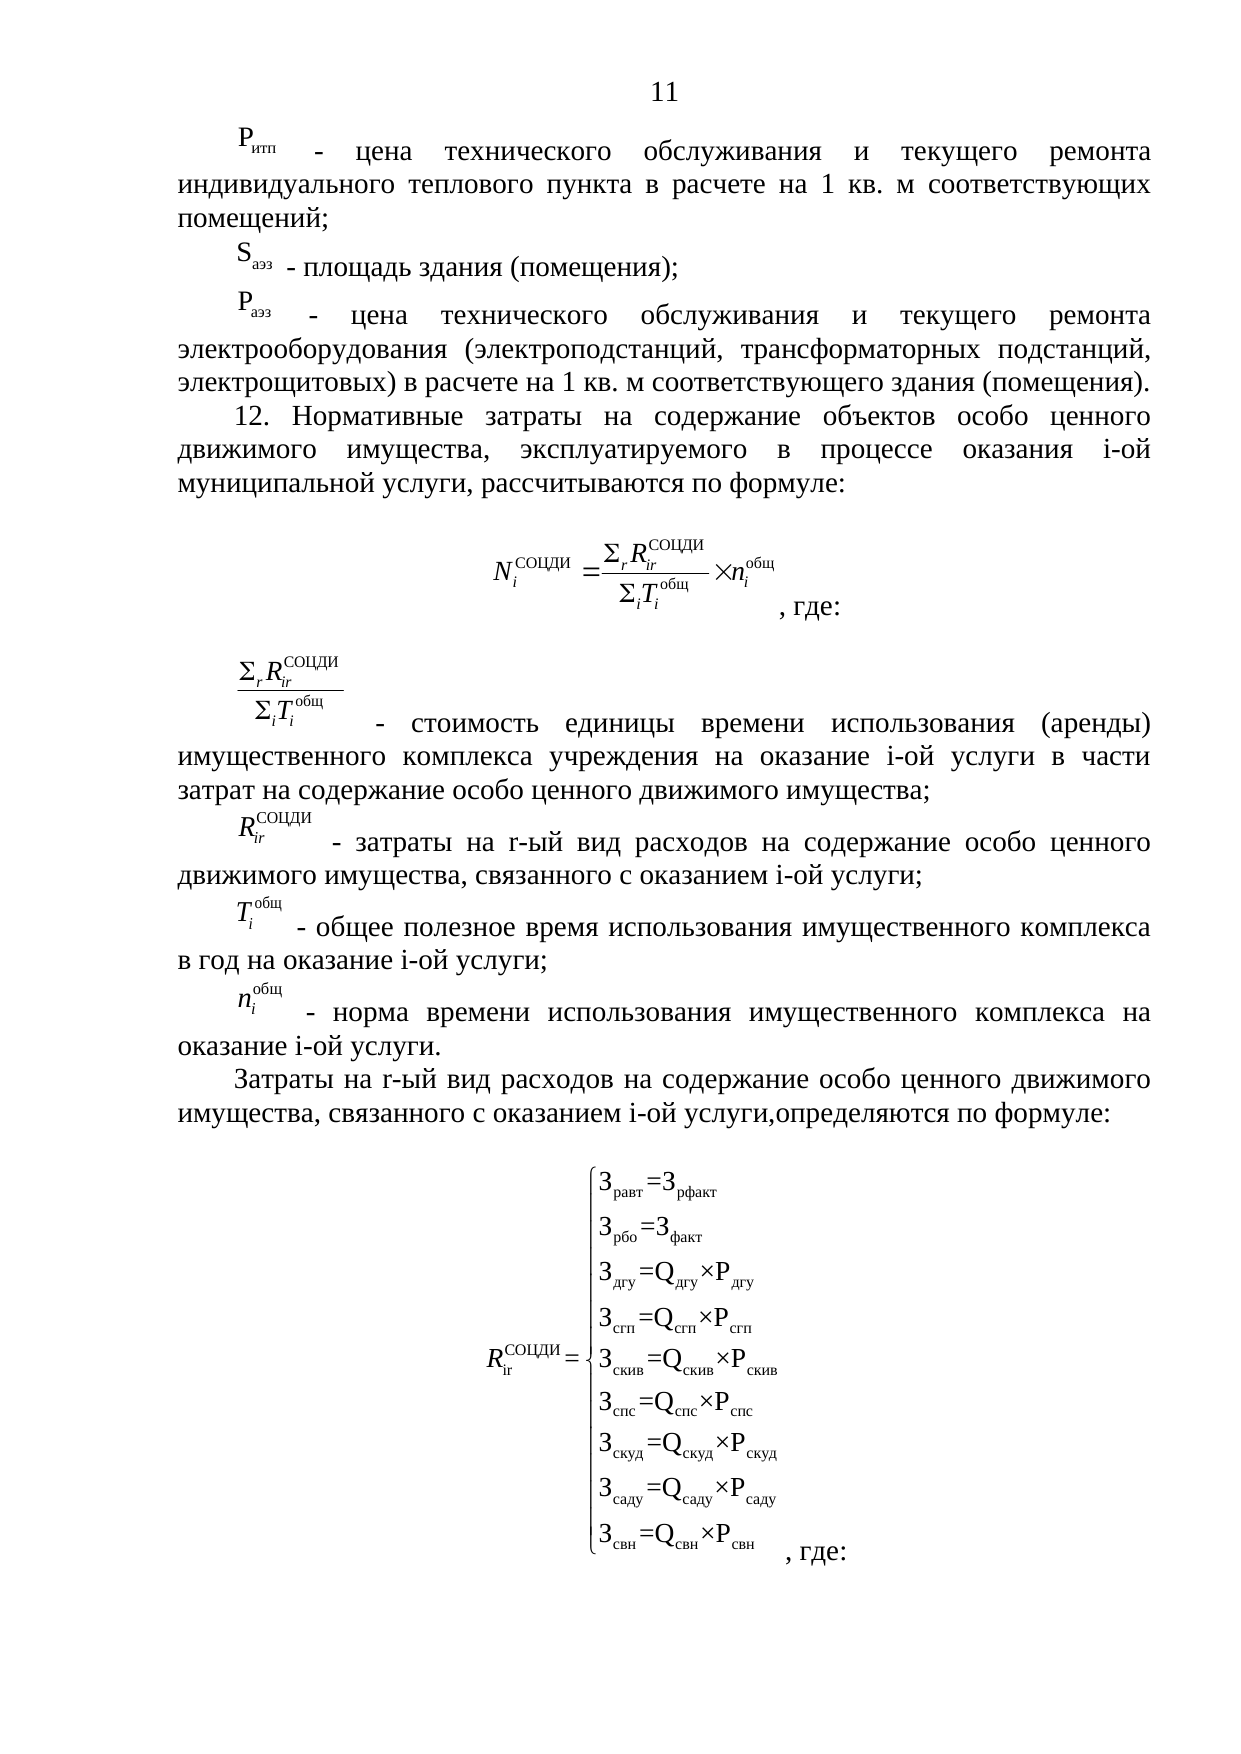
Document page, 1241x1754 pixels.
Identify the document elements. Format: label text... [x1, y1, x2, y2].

text - затраты на r-ый вид расходов на содержание особо ценного движимого имущества, связанного с оказанием i-ой услуги; [177, 806, 1152, 891]
text - цена технического обслуживания и текущего ремонта электрооборудования (электроподстанций, трансформаторных подстанций, электрощитовых) в расчете на 1 кв. м соответствующего здания (помещения). [177, 282, 1152, 398]
text - норма времени использования имущественного комплекса на оказание i-ой услуги. [177, 976, 1152, 1061]
text - цена технического обслуживания и текущего ремонта индивидуального теплового пункта в расчете на 1 кв. м соответствующих помещений; [177, 118, 1152, 234]
text , где: [177, 532, 1152, 621]
text - площадь здания (помещения); [177, 234, 1152, 282]
text 12. Нормативные затраты на содержание объектов особо ценного движимого имущества, эксплуатируемого в процессе оказания i-ой муниципальной услуги, рассчитываются по формуле: [177, 398, 1152, 498]
text - стоимость единицы времени использования (аренды) имущественного комплекса учреждения на оказание i-ой услуги в части затрат на содержание особо ценного движимого имущества; [177, 649, 1152, 806]
text , где: [177, 1162, 1152, 1567]
text Затраты на r-ый вид расходов на содержание особо ценного движимого имущества, связанного с оказанием i-ой услуги,определяются по формуле: [177, 1061, 1152, 1128]
text - общее полезное время использования имущественного комплекса в год на оказание i-ой услуги; [177, 891, 1152, 976]
